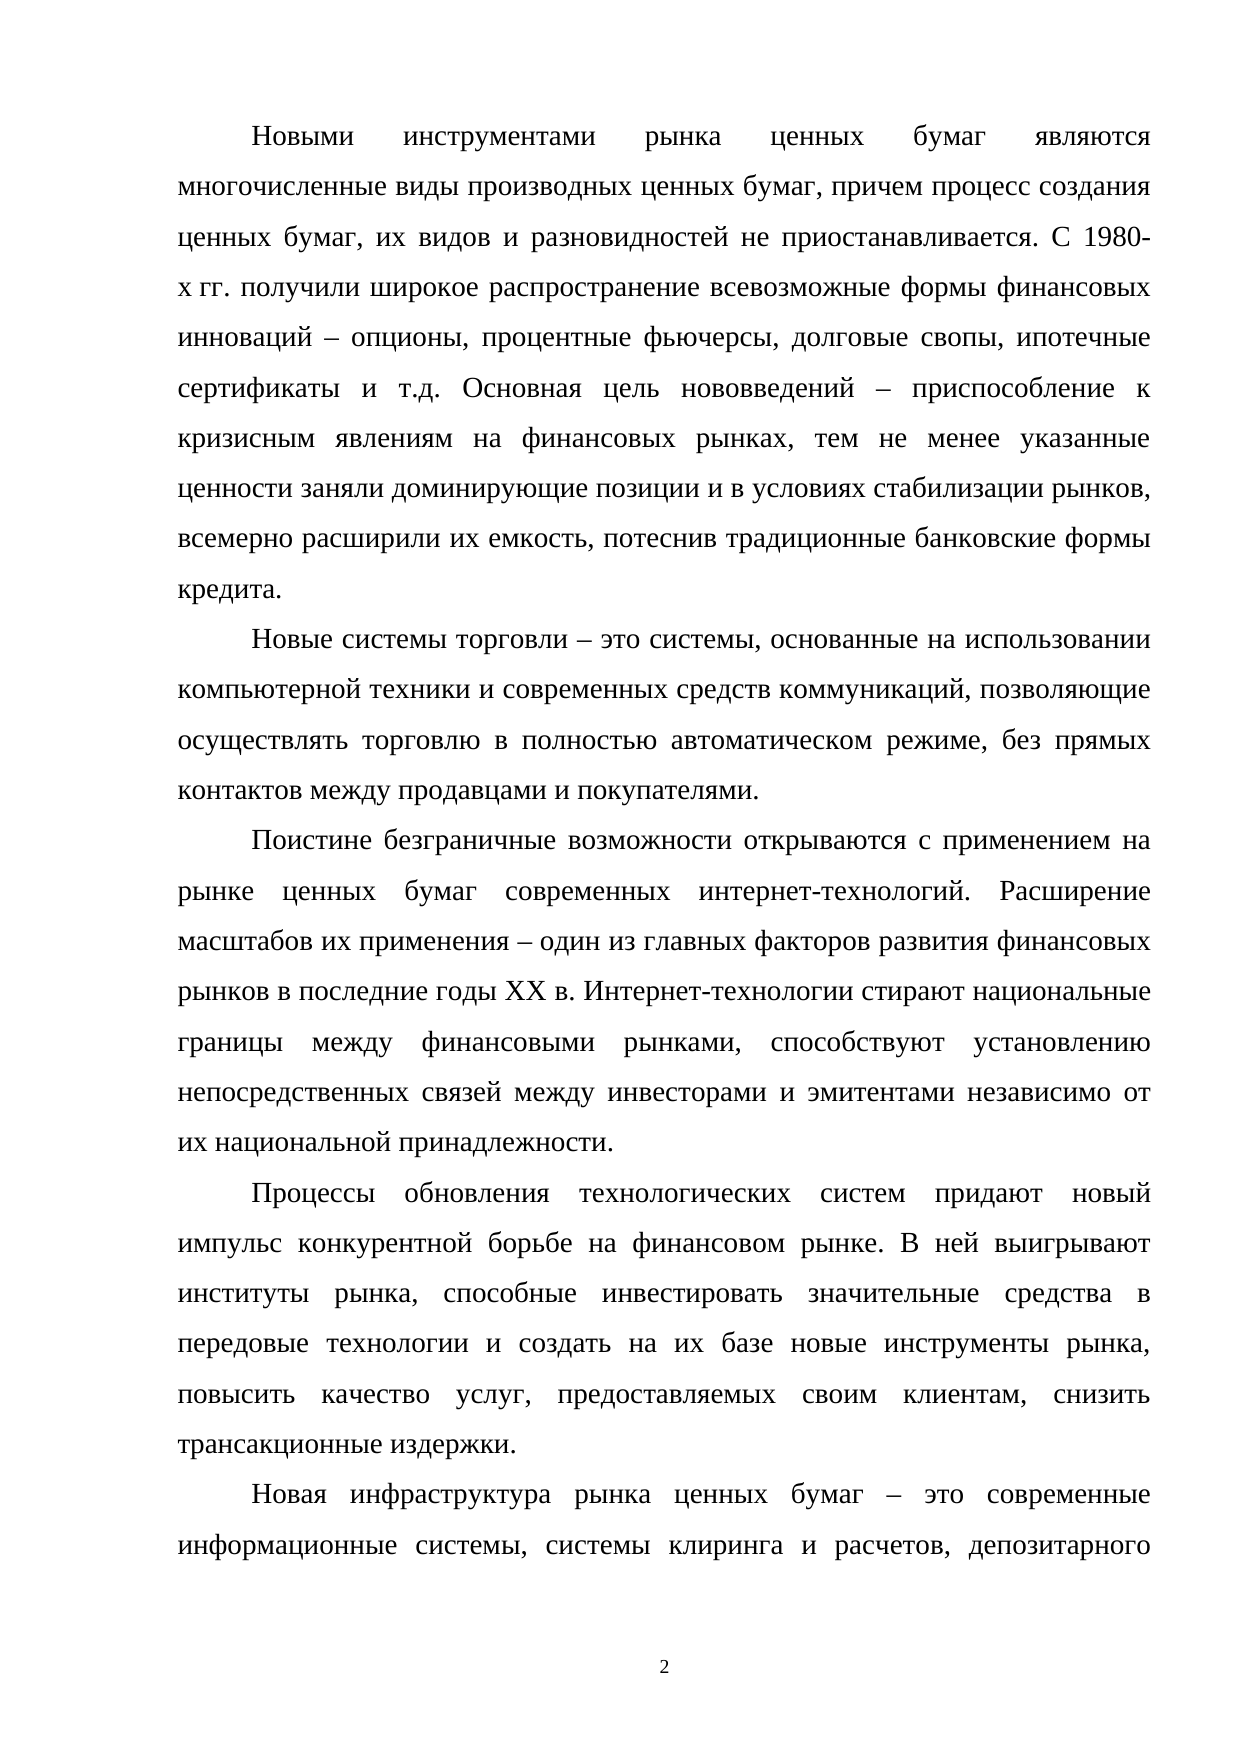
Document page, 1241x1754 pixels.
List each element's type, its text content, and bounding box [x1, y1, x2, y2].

text Поистине безграничные возможности открываются с применением на рынке ценных бумаг современных интернет-технологий. Расширение масштабов их применения – один из главных факторов развития финансовых рынков в последние годы XX в. Интернет-технологии стирают национальные границы между финансовыми рынками, способствуют установлению непосредственных связей между инвесторами и эмитентами независимо от их национальной принадлежности. [177, 822, 1152, 1158]
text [177, 1477, 1152, 1560]
text Новыми инструментами рынка ценных бумаг являются многочисленные виды производных ценных бумаг, причем процесс создания ценных бумаг, их видов и разновидностей не приостанавливается. С 1980-х гг. получили широкое распространение всевозможные формы финансовых инноваций – опционы, процентные фьючерсы, долговые свопы, ипотечные сертификаты и т.д. Основная цель нововведений – приспособление к кризисным явлениям на финансовых рынках, тем не менее указанные ценности заняли доминирующие позиции и в условиях стабилизации рынков, всемерно расширили их емкость, потеснив традиционные банковские формы кредита. [177, 118, 1152, 604]
text Процессы обновления технологических систем придают новый импульс конкурентной борьбе на финансовом рынке. В ней выигрывают институты рынка, способные инвестировать значительные средства в передовые технологии и создать на их базе новые инструменты рынка, повысить качество услуг, предоставляемых своим клиентам, снизить трансакционные издержки. [177, 1175, 1152, 1460]
text Новые системы торговли – это системы, основанные на использовании компьютерной техники и современных средств коммуникаций, позволяющие осуществлять торговлю в полностью автоматическом режиме, без прямых контактов между продавцами и покупателями. [177, 621, 1152, 806]
